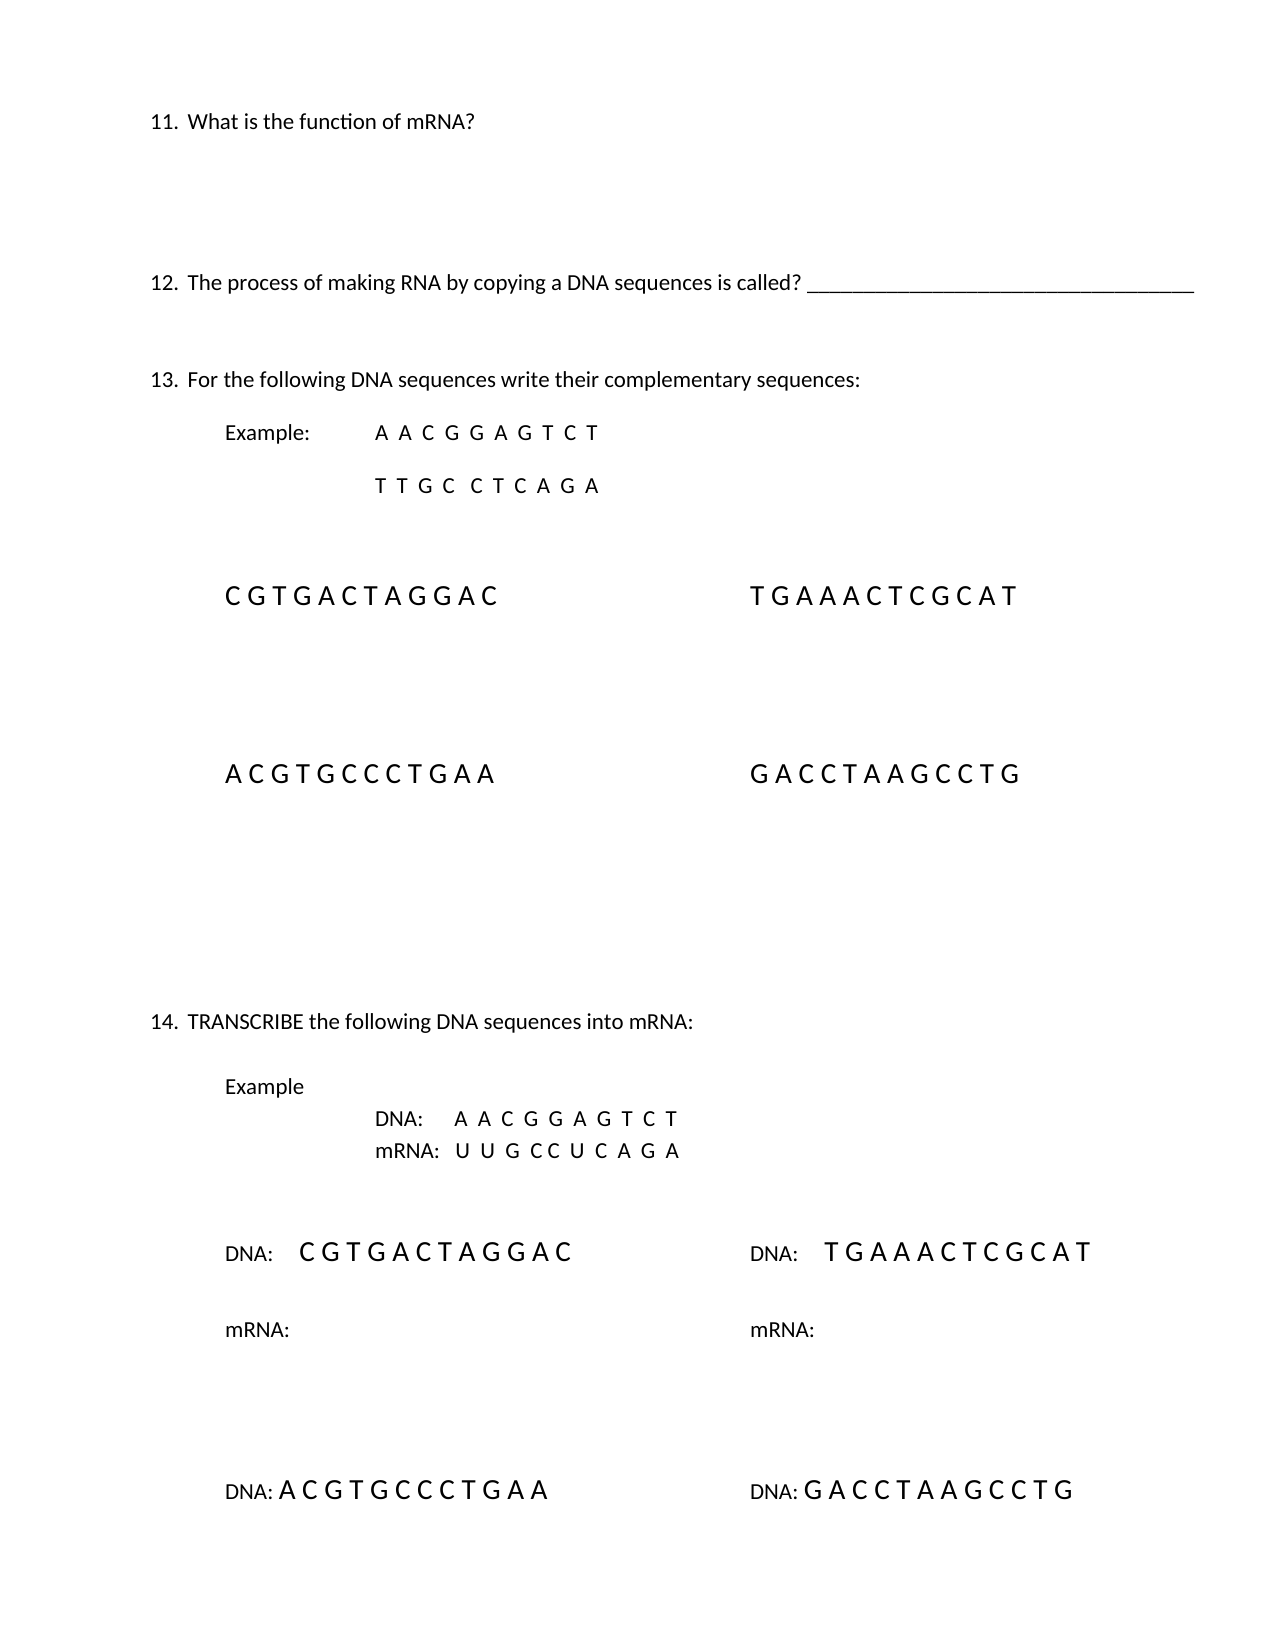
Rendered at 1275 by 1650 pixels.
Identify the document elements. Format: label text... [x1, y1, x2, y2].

list The process of making RNA by copying a DNA sequences is called? __________________________________ [150, 268, 1200, 296]
list mRNA: U U G C C U C A G A [300, 1136, 1200, 1164]
text Example: A A C G G A G T C T [150, 418, 1200, 446]
list TRANSCRIBE the following DNA sequences into mRNA: [150, 1007, 1200, 1036]
text T T G C C T C A G A [300, 471, 1200, 499]
list DNA: A A C G G A G T C T [300, 1104, 1200, 1132]
list mRNA: mRNA: [75, 1315, 1200, 1343]
list DNA: C G T G A C T A G G A C DNA: T G A A A C T C G C A T [75, 1233, 1200, 1268]
list Example [225, 1072, 1200, 1100]
list DNA: A C G T G C C C T G A A DNA: G A C C T A A G C C T G [75, 1471, 1200, 1506]
list What is the function of mRNA? [150, 107, 1200, 135]
list A C G T G C C C T G A A G A C C T A A G C C T G [150, 755, 1200, 832]
list C G T G A C T A G G A C T G A A A C T C G C A T [187, 577, 1200, 612]
list For the following DNA sequences write their complementary sequences: [150, 365, 1200, 393]
